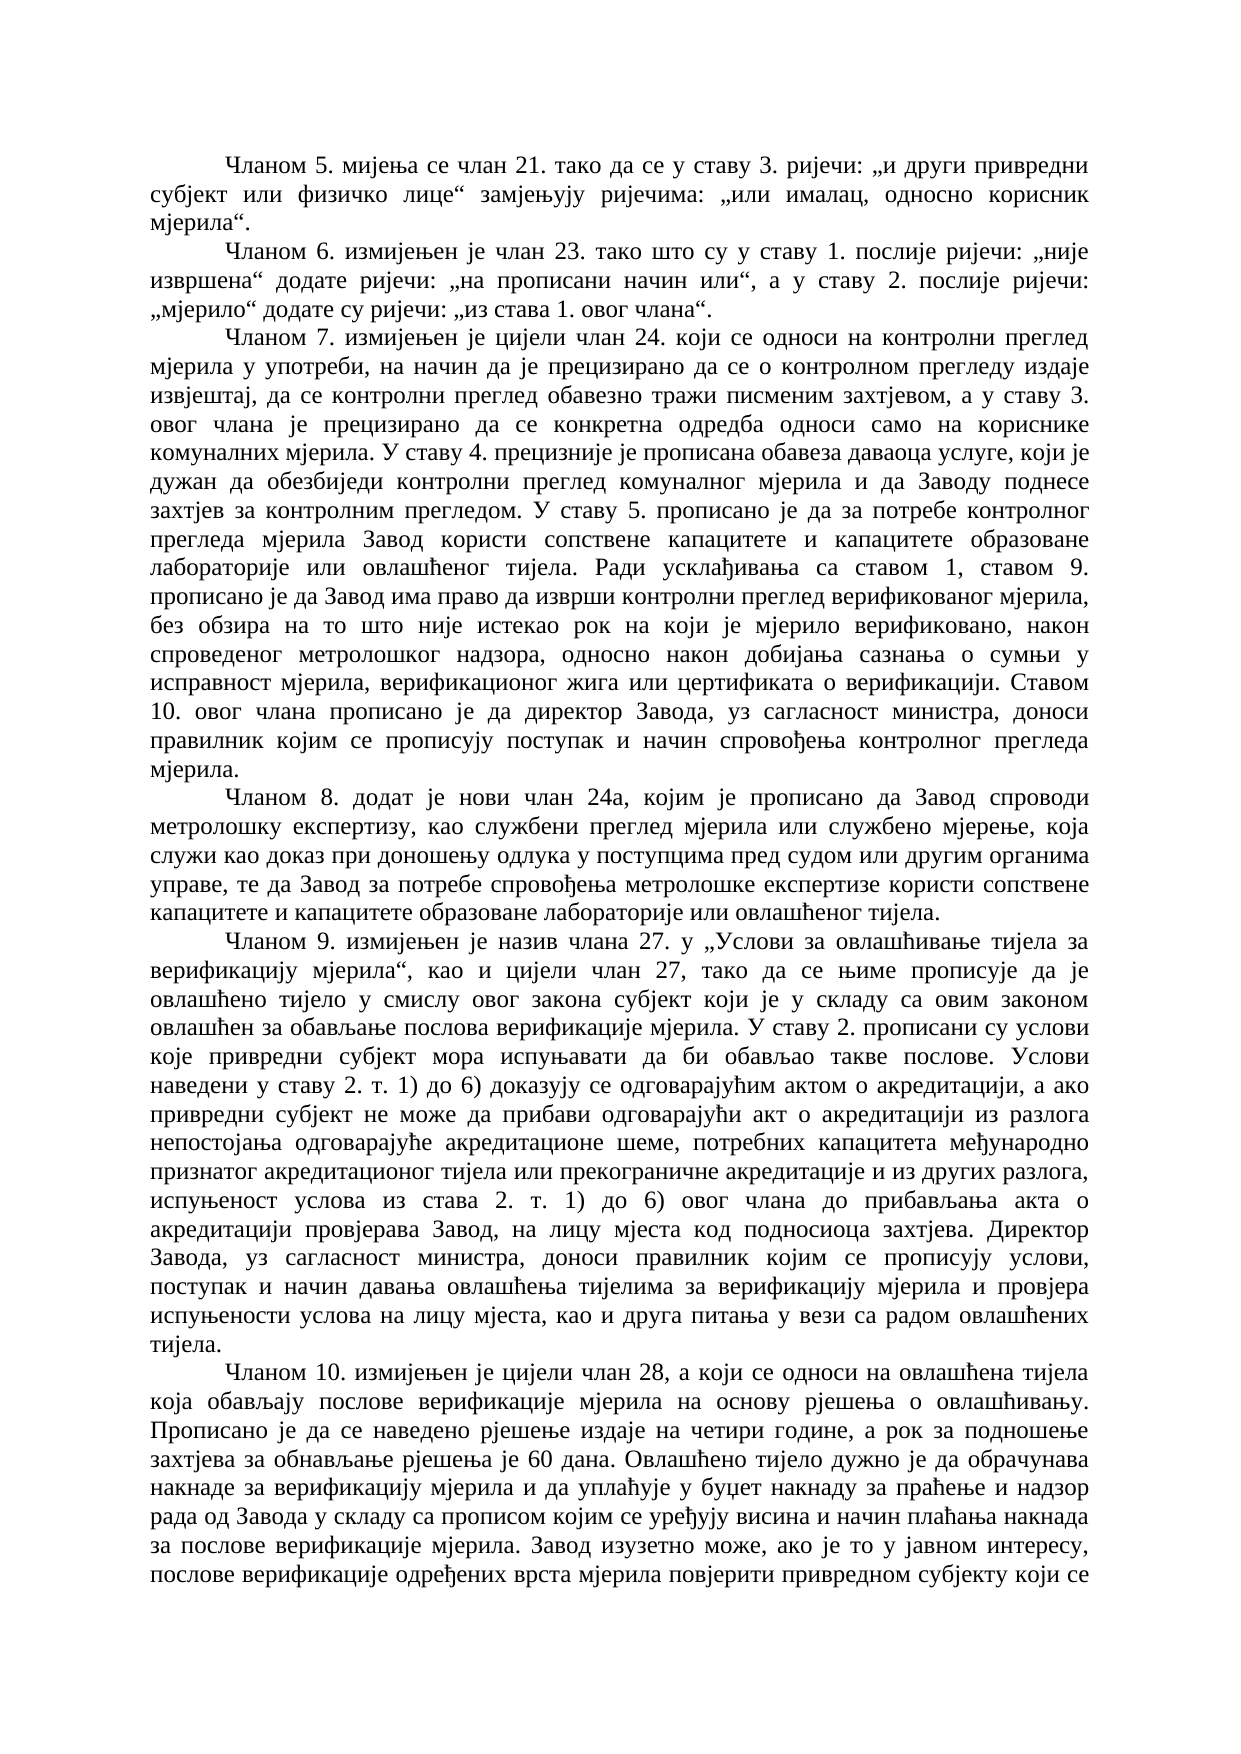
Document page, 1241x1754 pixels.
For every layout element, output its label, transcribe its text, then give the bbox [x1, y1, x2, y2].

text Чланом 7. измијењен је цијели члан 24. који се односи на контролни преглед мјерила у употреби, на начин да је прецизирано да се о контролном прегледу издаје извјештај, да се контролни преглед обавезно тражи писменим захтјевом, а у ставу 3. овог члана је прецизирано да се конкретна одредба односи само на кориснике комуналних мјерила. У ставу 4. прецизније је прописана обавеза даваоца услуге, који је дужан да обезбиједи контролни преглед комуналног мјерила и да Заводу поднесе захтјев за контролним прегледом. У ставу 5. прописано је да за потребе контролног прегледа мјерила Завод користи сопствене капацитете и капацитете образоване лабораторије или овлашћеног тијела. Ради усклађивања са ставом 1, ставом 9. прописано је да Завод има право да изврши контролни преглед верификованог мјерила, без обзира на то што није истекао рок на који је мјерило верификовано, након спроведеног метролошког надзора, односно након добијања сазнања о сумњи у исправност мјерила, верификационог жига или цертификата о верификацији. Ставом 10. овог члана прописано је да директор Завода, уз сагласност министра, доноси правилник којим се прописују поступак и начин спровођења контролног прегледа мјерила. [150, 322, 1090, 782]
text Чланом 9. измијењен је назив члана 27. у „Услови за овлашћивање тијела за верификацију мјерила“, као и цијели члан 27, тако да се њиме прописује да је овлашћено тијело у смислу овог закона субјект који је у складу са овим законом овлашћен за обављање послова верификације мјерила. У ставу 2. прописани су услови које привредни субјект мора испуњавати да би обављао такве послове. Услови наведени у ставу 2. т. 1) до 6) доказују се одговарајућим актом о акредитацији, а ако привредни субјект не може да прибави одговарајући акт о акредитацији из разлога непостојања одговарајуће акредитационе шеме, потребних капацитета међународно признатог акредитационог тијела или прекограничне акредитације и из других разлога, испуњеност услова из става 2. т. 1) до 6) овог члана до прибављања акта о акредитацији провјерава Завод, на лицу мјеста код подносиоца захтјева. Директор Завода, уз сагласност министра, доноси правилник којим се прописују услови, поступак и начин давања овлашћења тијелима за верификацију мјерила и провјера испуњености услова на лицу мјеста, као и друга питања у вези са радом овлашћених тијела. [150, 926, 1090, 1357]
text Чланом 8. додат је нови члан 24а, којим је прописано да Завод спроводи метролошку експертизу, као службени преглед мјерила или службено мјерење, која служи као доказ при доношењу одлука у поступцима пред судом или другим органима управе, те да Завод за потребе спровођења метролошке експертизе користи сопствене капацитете и капацитете образоване лабораторије или овлашћеног тијела. [150, 782, 1090, 926]
text Чланом 5. мијења се члан 21. тако да се у ставу 3. ријечи: „и други привредни субјект или физичко лице“ замјењују ријечима: „или ималац, односно корисник мјерила“. [150, 150, 1090, 236]
text Чланом 6. измијењен је члан 23. тако што су у ставу 1. послије ријечи: „није извршена“ додате ријечи: „на прописани начин или“, а у ставу 2. послије ријечи: „мјерило“ додате су ријечи: „из става 1. овог члана“. [150, 236, 1090, 322]
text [150, 1357, 1090, 1587]
